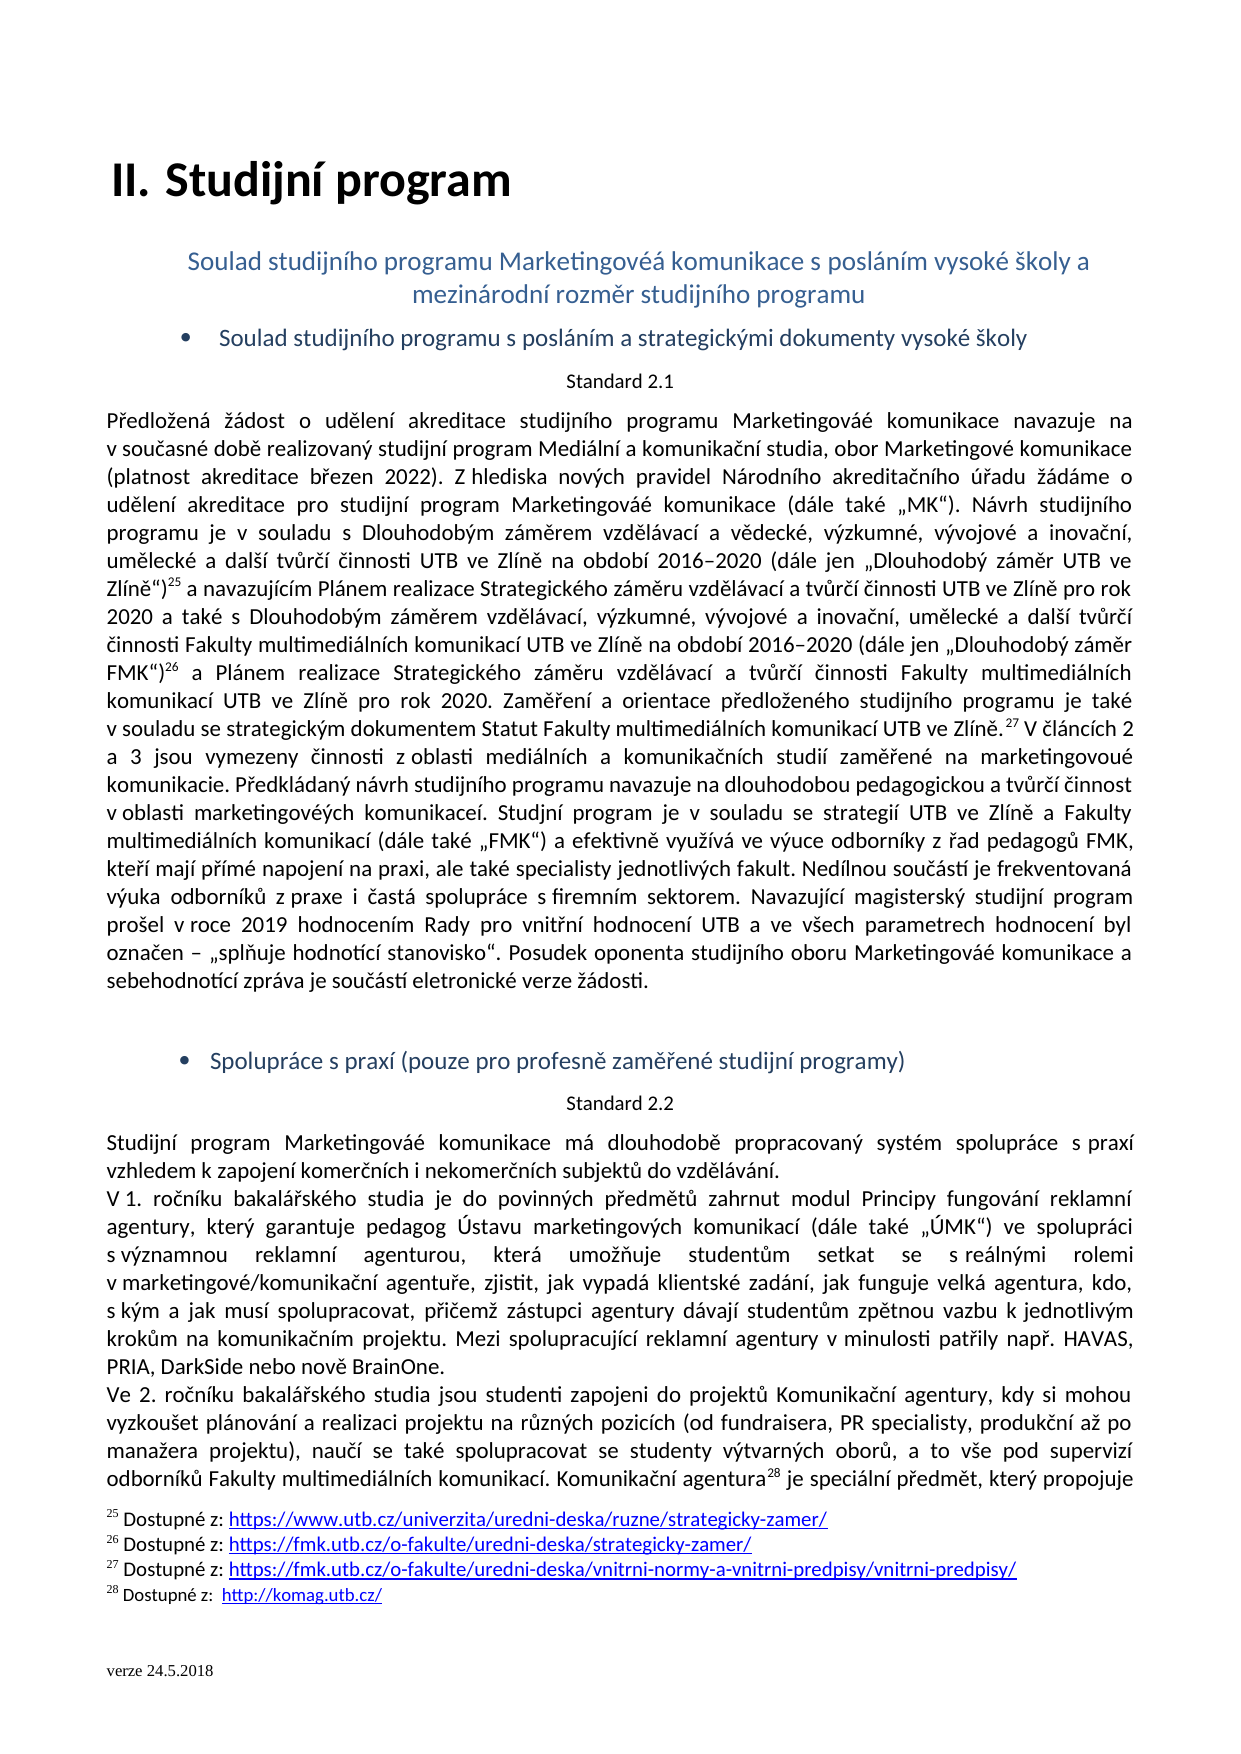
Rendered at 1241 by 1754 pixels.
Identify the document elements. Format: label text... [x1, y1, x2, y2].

text Předložená žádost o udělení akreditace studijního programu Marketingov komunikace navazuje na v současné době realizovaný studijní program Mediální a komunikační studia, obor Marketingové komunikace (platnost akreditace březen 2022). Z hlediska nových pravidel Národního akreditačního úřadu žádáme o udělení akreditace pro studijní program Marketingov komunikace (dále také „MK“). Návrh studijního programu je v souladu s Dlouhodobým záměrem vzdělávací a vědecké, výzkumné, vývojové a inovační, umělecké a další tvůrčí činnosti UTB ve Zlíně na období 2016–2020 (dále jen „Dlouhodobý záměr UTB ve Zlíně“) a navazujícím Plánem realizace Strategického záměru vzdělávací a tvůrčí činnosti UTB ve Zlíně pro rok 2020 a také s Dlouhodobým záměrem vzdělávací, výzkumné, vývojové a inovační, umělecké a další tvůrčí činnosti Fakulty multimediálních komunikací UTB ve Zlíně na období 2016–2020 (dále jen „Dlouhodobý záměr FMK“) a Plánem realizace Strategického záměru vzdělávací a tvůrčí činnosti Fakulty multimediálních komunikací UTB ve Zlíně pro rok 2020. Zaměření a orientace předloženého studijního programu je také v souladu se strategickým dokumentem Statut Fakulty multimediálních komunikací UTB ve Zlíně. V článcích 2 a 3 jsou vymezeny činnosti z oblasti mediálních a komunikačních studií zaměřené na marketingov komunikac. Předkládaný návrh studijního programu navazuje na dlouhodobou pedagogickou a tvůrčí činnost v oblasti marketingov komunikac. Studjní program je v souladu se strategií UTB ve Zlíně a Fakulty multimediálních komunikací (dále také „FMK“) a efektivně využívá ve výuce odborníky z řad pedagogů FMK, kteří mají přímé napojení na praxi, ale také specialisty jednotlivých fakult. Nedílnou součástí je frekventovaná výuka odborníků z praxe i častá spolupráce s firemním sektorem. Navazující magisterský studijní program prošel v roce 2019 hodnocením Rady pro vnitřní hodnocení UTB a ve všech parametrech hodnocení byl označen – „splňuje hodnotící stanovisko“. Posudek oponenta studijního oboru Marketingov komunikace a sebehodnotící zpráva je součástí eletronické verze žádosti. [106, 406, 1134, 994]
subtitle Studijní program [151, 148, 1104, 209]
text V 1. ročníku bakalářského studia je do povinných předmětů zahrnut modul Principy fungování reklamní agentury, který garantuje pedagog Ústavu marketingových komunikací (dále také „ÚMK“) ve spolupráci s významnou reklamní agenturou, která umožňuje studentům setkat se s reálnými rolemi v marketingové/komunikační agentuře, zjistit, jak vypadá klientské zadání, jak funguje velká agentura, kdo, s kým a jak musí spolupracovat, přičemž zástupci agentury dávají studentům zpětnou vazbu k jednotlivým krokům na komunikačním projektu. Mezi spolupracující reklamní agentury v minulosti patřily např. HAVAS, PRIA, DarkSide nebo nově BrainOne. [106, 1184, 1134, 1380]
subtitle Spolupráce s praxí (pouze pro profesně zaměřené studijní programy) [180, 1045, 1134, 1075]
text Studijní program Marketingov komunikace má dlouhodobě propracovaný systém spolupráce s praxí vzhledem k zapojení komerčních i nekomerčních subjektů do vzdělávání. [106, 1128, 1134, 1184]
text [106, 1380, 1134, 1492]
text Standard 2.2 [106, 1090, 1134, 1116]
subtitle Soulad studijního programu s posláním a strategickými dokumenty vysoké školy [181, 323, 1134, 353]
text Standard 2.1 [106, 368, 1134, 393]
subtitle Soulad studijního programu Marketingov komunikace s posláním vysoké školy a mezinárodní rozměr studijního programu [143, 244, 1134, 310]
